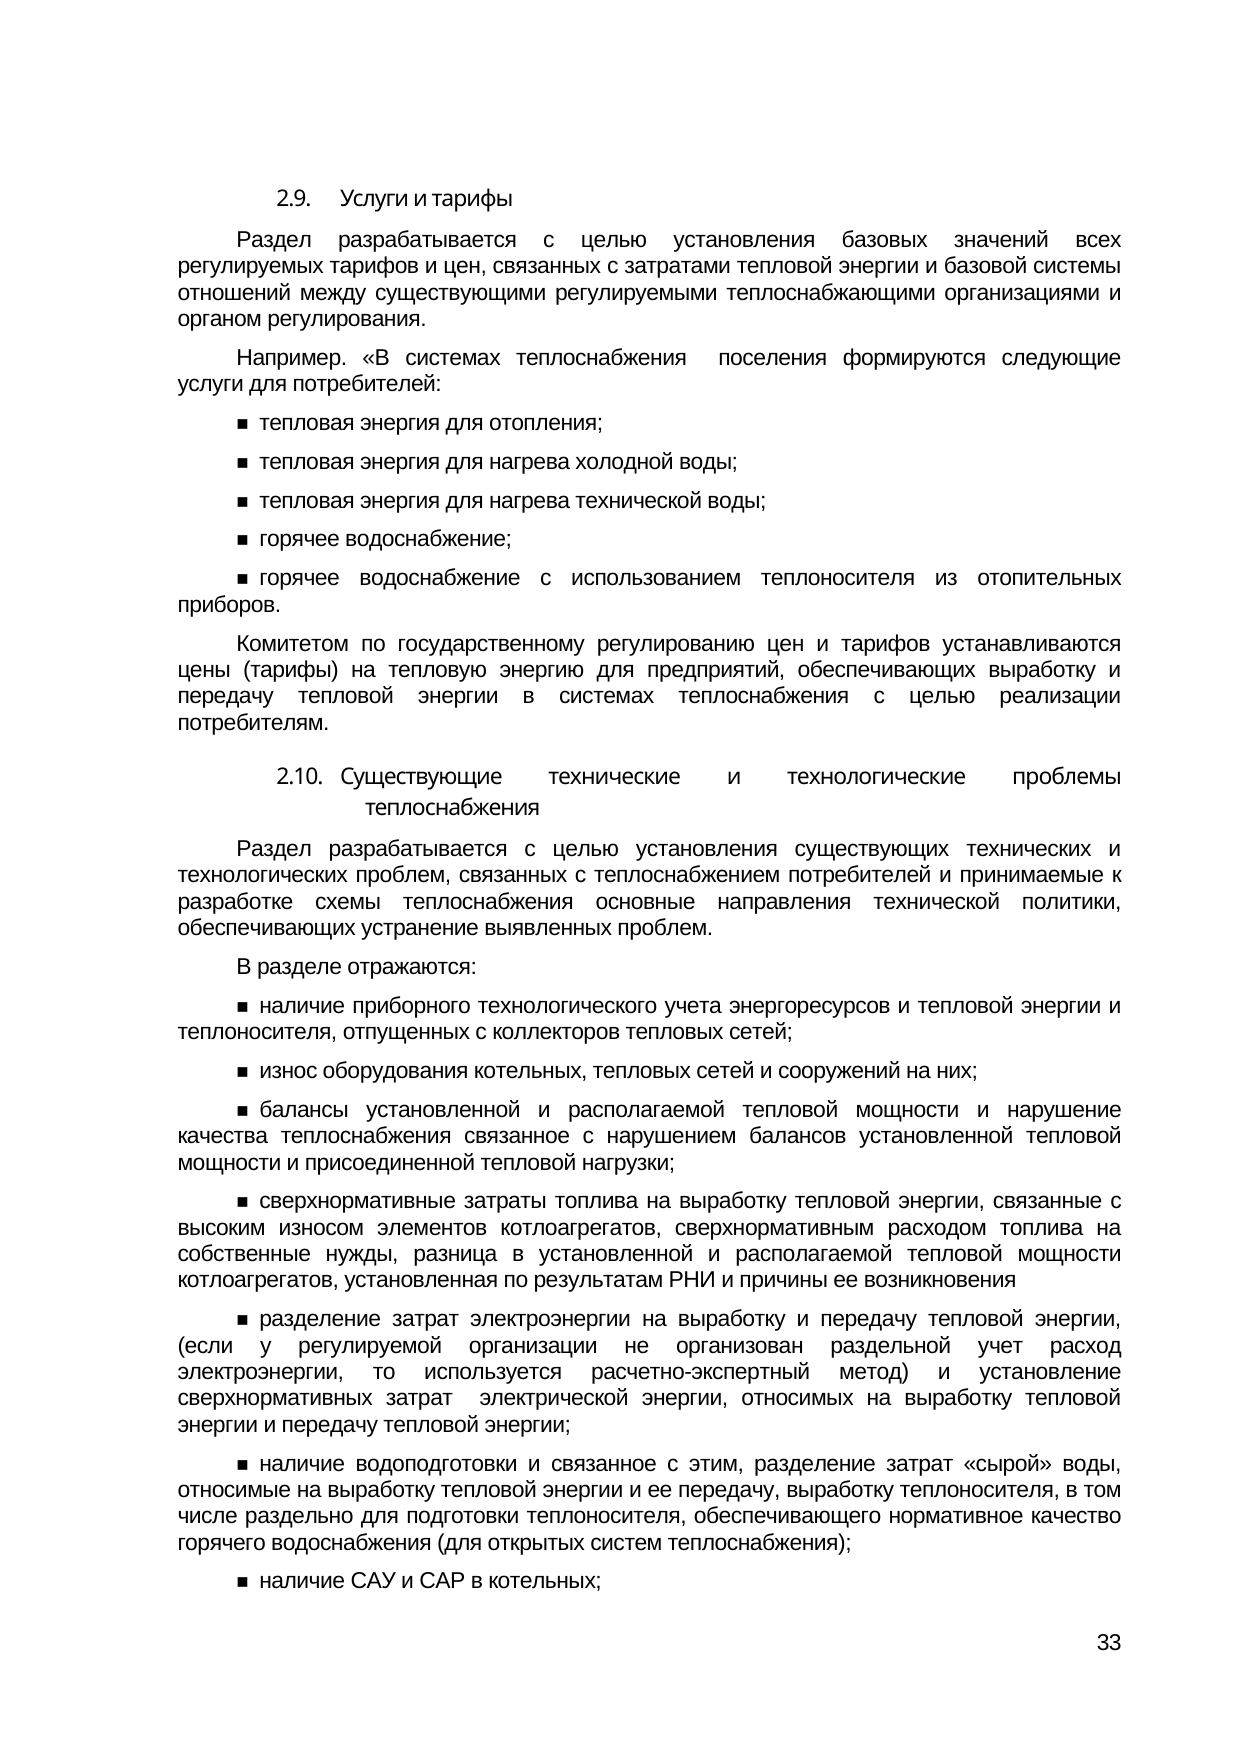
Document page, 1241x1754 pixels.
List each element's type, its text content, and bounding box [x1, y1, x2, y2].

list наличие водоподготовки и связанное с этим, разделение затрат «сырой» воды, относимые на выработку тепловой энергии и ее передачу, выработку теплоносителя, в том числе раздельно для подготовки теплоносителя, обеспечивающего нормативное качество горячего водоснабжения (для открытых систем теплоснабжения); [177, 1449, 1122, 1555]
text Например. «В системах теплоснабжения поселения формируются следующие услуги для потребителей: [177, 344, 1122, 396]
list тепловая энергия для нагрева холодной воды; [177, 448, 1122, 474]
text Раздел разрабатывается с целью установления базовых значений всех регулируемых тарифов и цен, связанных с затратами тепловой энергии и базовой системы отношений между существующими регулируемыми теплоснабжающими организациями и органом регулирования. [177, 226, 1122, 331]
text В разделе отражаются: [177, 953, 1122, 979]
list сверхнормативные затраты топлива на выработку тепловой энергии, связанные с высоким износом элементов котлоагрегатов, сверхнормативным расходом топлива на собственные нужды, разница в установленной и располагаемой тепловой мощности котлоагрегатов, установленная по результатам РНИ и причины ее возникновения [177, 1187, 1122, 1293]
text Комитетом по государственному регулированию цен и тарифов устанавливаются цены (тарифы) на тепловую энергию для предприятий, обеспечивающих выработку и передачу тепловой энергии в системах теплоснабжения с целью реализации потребителям. [177, 629, 1122, 735]
list горячее водоснабжение с использованием теплоносителя из отопительных приборов. [177, 564, 1122, 617]
list износ оборудования котельных, тепловых сетей и сооружений на них; [177, 1057, 1122, 1083]
text Раздел разрабатывается с целью установления существующих технических и технологических проблем, связанных с теплоснабжением потребителей и принимаемые к разработке схемы теплоснабжения основные направления технической политики, обеспечивающих устранение выявленных проблем. [177, 835, 1122, 940]
subtitle Услуги и тарифы [276, 182, 1122, 213]
list тепловая энергия для нагрева технической воды; [177, 487, 1122, 513]
list наличие приборного технологического учета энергоресурсов и тепловой энергии и теплоносителя, отпущенных с коллекторов тепловых сетей; [177, 992, 1122, 1044]
list горячее водоснабжение; [177, 525, 1122, 552]
subtitle Существующие технические и технологические проблемы теплоснабжения [276, 760, 1122, 822]
list балансы установленной и располагаемой тепловой мощности и нарушение качества теплоснабжения связанное с нарушением балансов установленной тепловой мощности и присоединенной тепловой нагрузки; [177, 1096, 1122, 1175]
list тепловая энергия для отопления; [177, 409, 1122, 435]
list наличие САУ и САР в котельных; [177, 1567, 1122, 1594]
list разделение затрат электроэнергии на выработку и передачу тепловой энергии, (если у регулируемой организации не организован раздельной учет расход электроэнергии, то используется расчетно-экспертный метод) и установление сверхнормативных затрат электрической энергии, относимых на выработку тепловой энергии и передачу тепловой энергии; [177, 1305, 1122, 1437]
